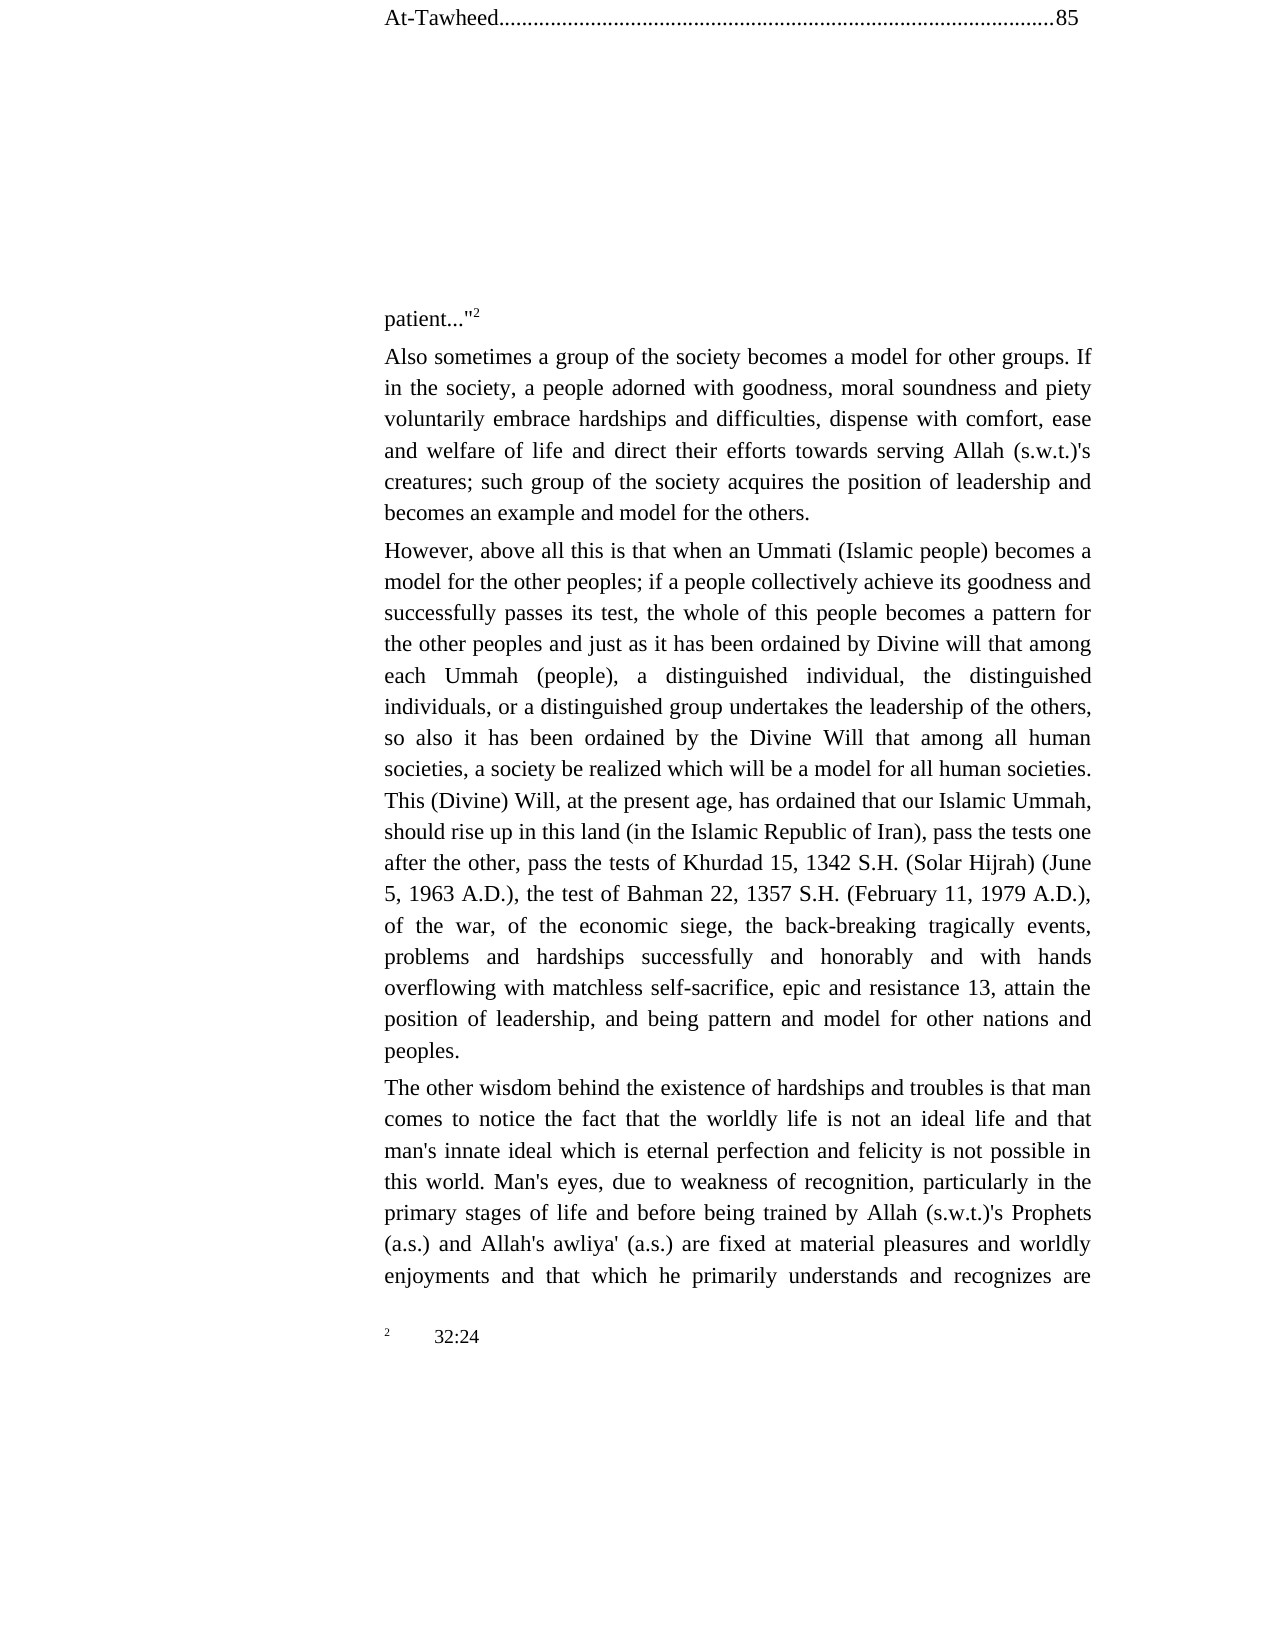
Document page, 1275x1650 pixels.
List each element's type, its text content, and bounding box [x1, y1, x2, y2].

text Also sometimes a group of the society becomes a model for other groups. If in the society, a people adorned with goodness, moral soundness and piety voluntarily embrace hardships and difficulties, dispense with comfort, ease and welfare of life and direct their efforts towards serving Allah (s.w.t.)'s creatures; such group of the society acquires the position of leadership and becomes an example and model for the others. [384, 339, 1093, 527]
text However, above all this is that when an Ummati (Islamic people) becomes a model for the other peoples; if a people collectively achieve its goodness and successfully passes its test, the whole of this people becomes a pattern for the other peoples and just as it has been ordained by Divine will that among each Ummah (people), a distinguished individual, the distinguished individuals, or a distinguished group undertakes the leadership of the others, so also it has been ordained by the Divine Will that among all human societies, a society be realized which will be a model for all human societies. This (Divine) Will, at the present age, has ordained that our Islamic Ummah, should rise up in this land (in the Islamic Republic of Iran), pass the tests one after the other, pass the tests of Khurdad 15, 1342 S.H. (Solar Hijrah) (June 5, 1963 A.D.), the test of Bahman 22, 1357 S.H. (February 11, 1979 A.D.), of the war, of the economic siege, the back-breaking tragically events, problems and hardships successfully and honorably and with hands overflowing with matchless self-sacrifice, epic and resistance 13, attain the position of leadership, and being pattern and model for other nations and peoples. [384, 533, 1093, 1064]
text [384, 302, 1093, 333]
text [384, 1071, 1093, 1289]
